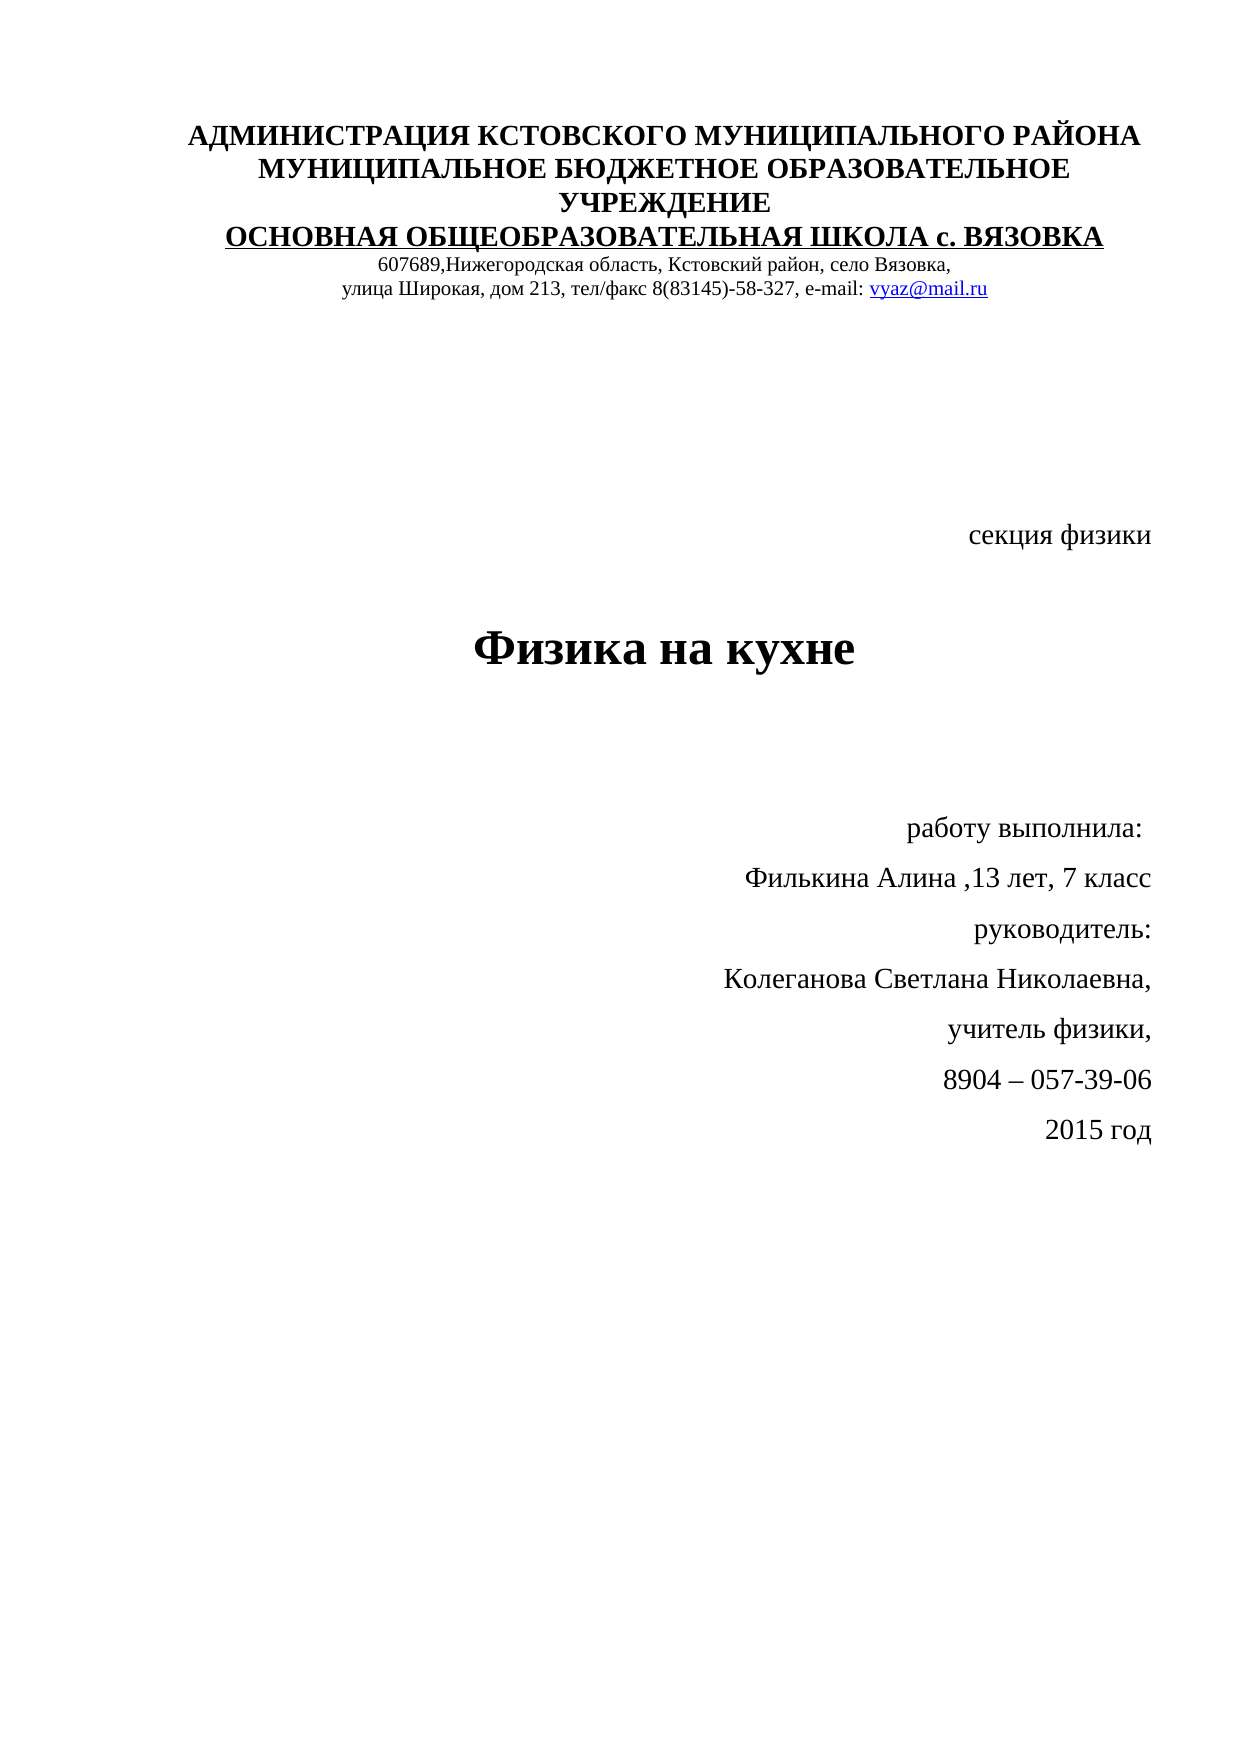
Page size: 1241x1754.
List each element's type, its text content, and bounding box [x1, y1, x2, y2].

text улица Широкая, дом 213, тел/факс 8(83145)-58-327, e-mail: vyaz@mail.ru [177, 276, 1152, 300]
text 2015 год [177, 1112, 1152, 1146]
text Филькина Алина ,13 лет, 7 класс [177, 861, 1152, 894]
text 607689,Нижегородская область, Кстовский район, село Вязовка, [177, 252, 1152, 276]
text 8904 – 057-39-06 [177, 1062, 1152, 1095]
text секция физики [177, 517, 1152, 550]
text УЧРЕЖДЕНИЕ [177, 185, 1152, 219]
text Колеганова Светлана Николаевна, [177, 961, 1152, 995]
text ОСНОВНАЯ ОБЩЕОБРАЗОВАТЕЛЬНАЯ ШКОЛА с. ВЯЗОВКА [177, 219, 1152, 252]
text работу выполнила: [177, 810, 1152, 844]
text руководитель: [177, 911, 1152, 944]
text МУНИЦИПАЛЬНОЕ БЮДЖЕТНОЕ ОБРАЗОВАТЕЛЬНОЕ [177, 152, 1152, 185]
text АДМИНИСТРАЦИЯ КСТОВСКОГО МУНИЦИПАЛЬНОГО РАЙОНА [177, 118, 1152, 152]
text Физика на кухне [177, 617, 1152, 675]
text учитель физики, [177, 1012, 1152, 1045]
